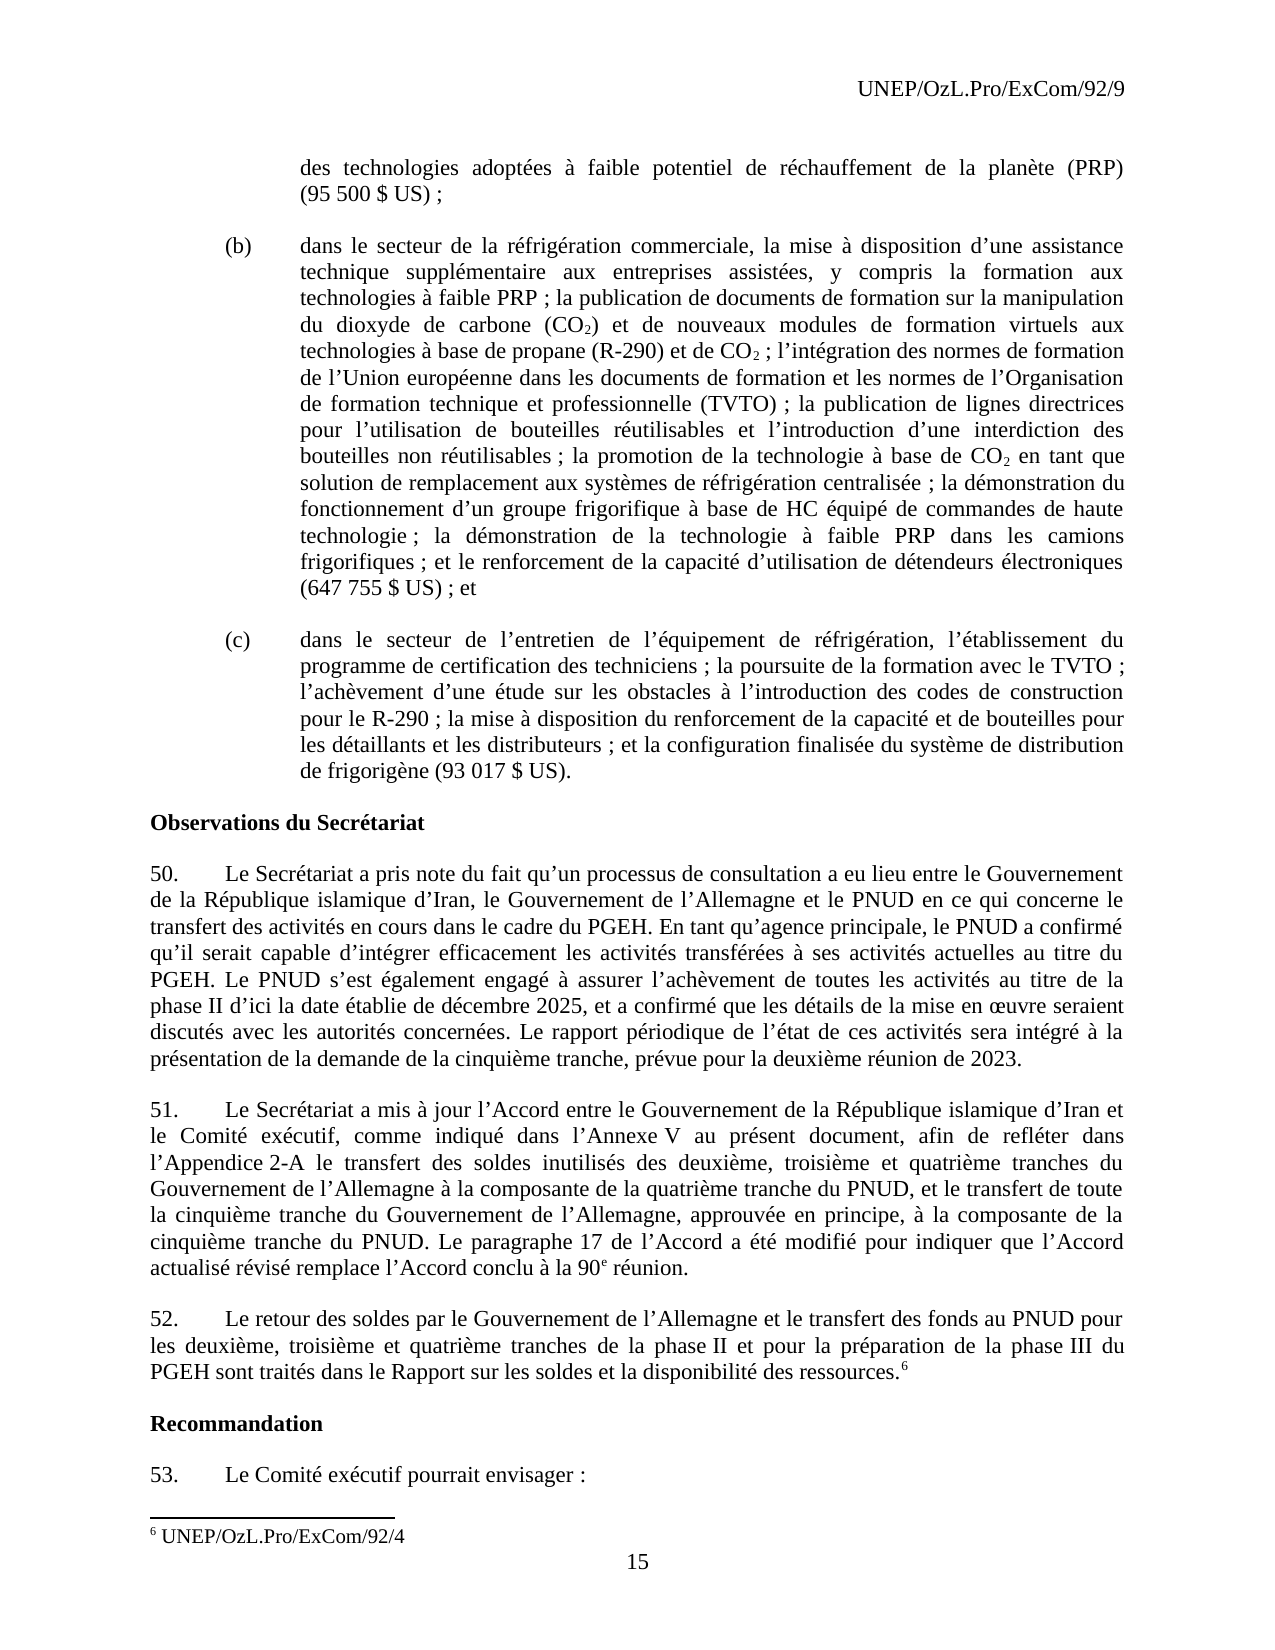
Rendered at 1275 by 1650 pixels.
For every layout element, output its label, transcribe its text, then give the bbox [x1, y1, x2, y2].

subtitle dans le secteur de la réfrigération commerciale, la mise à disposition d’une assistance technique supplémentaire aux entreprises assistées, y compris la formation aux technologies à faible PRP ; la publication de documents de formation sur la manipulation du dioxyde de carbone (CO2) et de nouveaux modules de formation virtuels aux technologies à base de propane (R-290) et de CO2 ; l’intégration des normes de formation de l’Union européenne dans les documents de formation et les normes de l’Organisation de formation technique et professionnelle (TVTO) ; la publication de lignes directrices pour l’utilisation de bouteilles réutilisables et l’introduction d’une interdiction des bouteilles non réutilisables ; la promotion de la technologie à base de CO2 en tant que solution de remplacement aux systèmes de réfrigération centralisée ; la démonstration du fonctionnement d’un groupe frigorifique à base de HC équipé de commandes de haute technologie ; la démonstration de la technologie à faible PRP dans les camions frigorifiques ; et le renforcement de la capacité d’utilisation de détendeurs électroniques (647 755 $ US) ; et [225, 232, 1125, 601]
text Observations du Secrétariat [150, 809, 1125, 835]
subtitle Le retour des soldes par le Gouvernement de l’Allemagne et le transfert des fonds au PNUD pour les deuxième, troisième et quatrième tranches de la phase II et pour la préparation de la phase III du PGEH sont traités dans le Rapport sur les soldes et la disponibilité des ressources. [150, 1306, 1125, 1384]
subtitle Le Secrétariat a mis à jour l’Accord entre le Gouvernement de la République islamique d’Iran et le Comité exécutif, comme indiqué dans l’Annexe V au présent document, afin de refléter dans l’Appendice 2-A le transfert des soldes inutilisés des deuxième, troisième et quatrième tranches du Gouvernement de l’Allemagne à la composante de la quatrième tranche du PNUD, et le transfert de toute la cinquième tranche du Gouvernement de l’Allemagne, approuvée en principe, à la composante de la cinquième tranche du PNUD. Le paragraphe 17 de l’Accord a été modifié pour indiquer que l’Accord actualisé révisé remplace l’Accord conclu à la 90e réunion. [150, 1096, 1125, 1281]
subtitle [225, 154, 1125, 207]
subtitle dans le secteur de l’entretien de l’équipement de réfrigération, l’établissement du programme de certification des techniciens ; la poursuite de la formation avec le TVTO ; l’achèvement d’une étude sur les obstacles à l’introduction des codes de construction pour le R-290 ; la mise à disposition du renforcement de la capacité et de bouteilles pour les détaillants et les distributeurs ; et la configuration finalisée du système de distribution de frigorigène (93 017 $ US). [225, 626, 1125, 784]
subtitle Le Secrétariat a pris note du fait qu’un processus de consultation a eu lieu entre le Gouvernement de la République islamique d’Iran, le Gouvernement de l’Allemagne et le PNUD en ce qui concerne le transfert des activités en cours dans le cadre du PGEH. En tant qu’agence principale, le PNUD a confirmé qu’il serait capable d’intégrer efficacement les activités transférées à ses activités actuelles au titre du PGEH. Le PNUD s’est également engagé à assurer l’achèvement de toutes les activités au titre de la phase II d’ici la date établie de décembre 2025, et a confirmé que les détails de la mise en œuvre seraient discutés avec les autorités concernées. Le rapport périodique de l’état de ces activités sera intégré à la présentation de la demande de la cinquième tranche, prévue pour la deuxième réunion de 2023. [150, 860, 1125, 1071]
subtitle Recommandation [150, 1409, 1125, 1436]
subtitle Le Comité exécutif pourrait envisager : [150, 1461, 1125, 1487]
